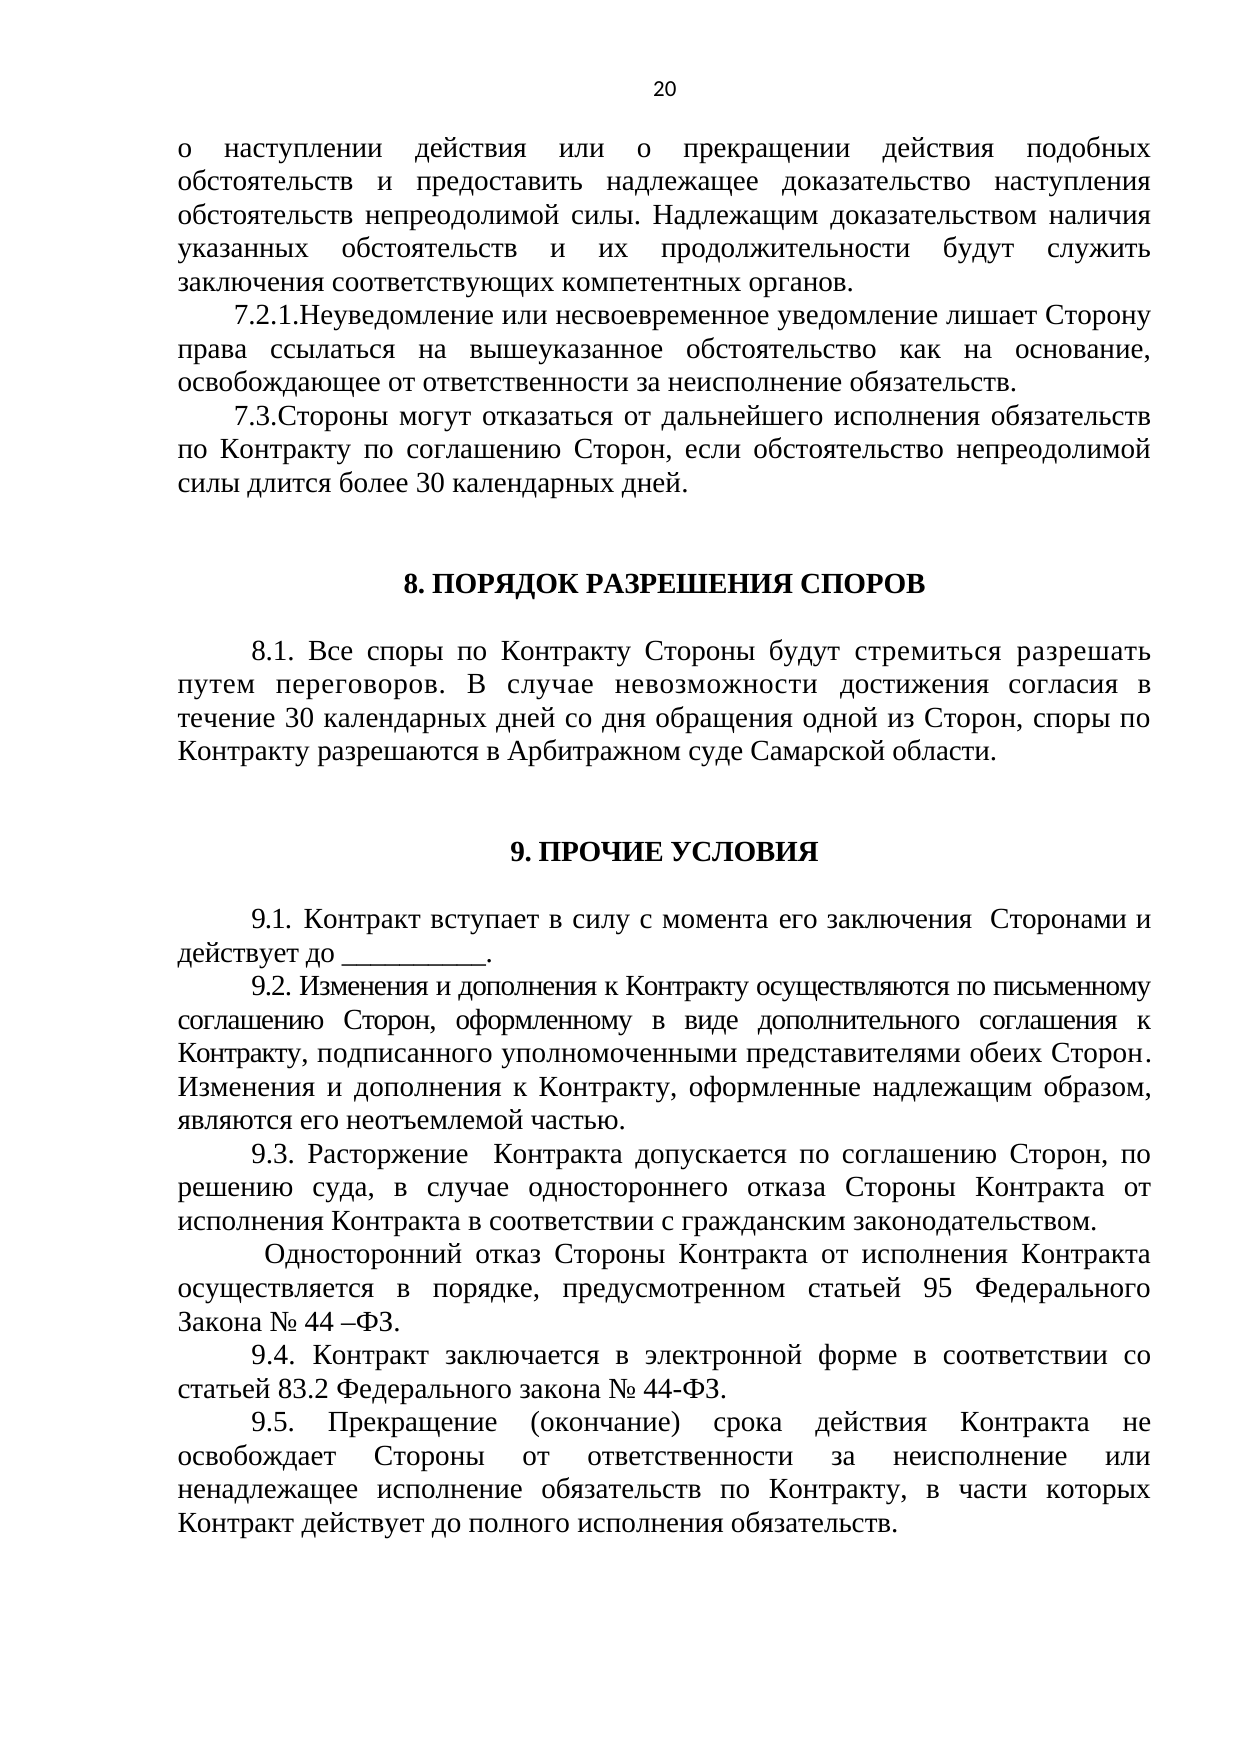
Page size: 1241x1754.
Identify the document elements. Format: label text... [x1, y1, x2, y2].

text Односторонний отказ Стороны Контракта от исполнения Контракта осуществляется в порядке, предусмотренном статьей 95 Федерального Закона № 44 –ФЗ. [177, 1237, 1152, 1337]
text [177, 130, 1152, 297]
text 9.2. Изменения и дополнения к Контракту осуществляются по письменному соглашению Сторон, оформленному в виде дополнительного соглашения к Контракту, подписанного уполномоченными представителями обеих Сторон. Изменения и дополнения к Контракту, оформленные надлежащим образом, являются его неотъемлемой частью. [177, 968, 1152, 1136]
text 9.5. Прекращение (окончание) срока действия Контракта не освобождает Стороны от ответственности за неисполнение или ненадлежащее исполнение обязательств по Контракту, в части которых Контракт действует до полного исполнения обязательств. [177, 1404, 1152, 1538]
text 9. ПРОЧИЕ УСЛОВИЯ [177, 834, 1152, 868]
text 9.1. Контракт вступает в силу с момента его заключения Сторонами и действует до __________. [177, 901, 1152, 968]
text 9.4. Контракт заключается в электронной форме в соответствии со статьей 83.2 Федерального закона № 44-ФЗ. [177, 1337, 1152, 1404]
text 8.1. Все споры по Контракту Стороны будут стремиться разрешать путем переговоров. В случае невозможности достижения согласия в течение 30 календарных дней со дня обращения одной из Сторон, споры по Контракту разрешаются в Арбитражном суде Самарской области. [177, 633, 1152, 767]
text 7.2.1.Неуведомление или несвоевременное уведомление лишает Сторону права ссылаться на вышеуказанное обстоятельство как на основание, освобождающее от ответственности за неисполнение обязательств. [177, 297, 1152, 398]
text 9.3. Расторжение Контракта допускается по соглашению Сторон, по решению суда, в случае одностороннего отказа Стороны Контракта от исполнения Контракта в соответствии с гражданским законодательством. [177, 1136, 1152, 1237]
text 7.3.Стороны могут отказаться от дальнейшего исполнения обязательств по Контракту по соглашению Сторон, если обстоятельство непреодолимой силы длится более 30 календарных дней. [177, 398, 1152, 499]
text 8. ПОРЯДОК РАЗРЕШЕНИЯ СПОРОВ [177, 566, 1152, 599]
